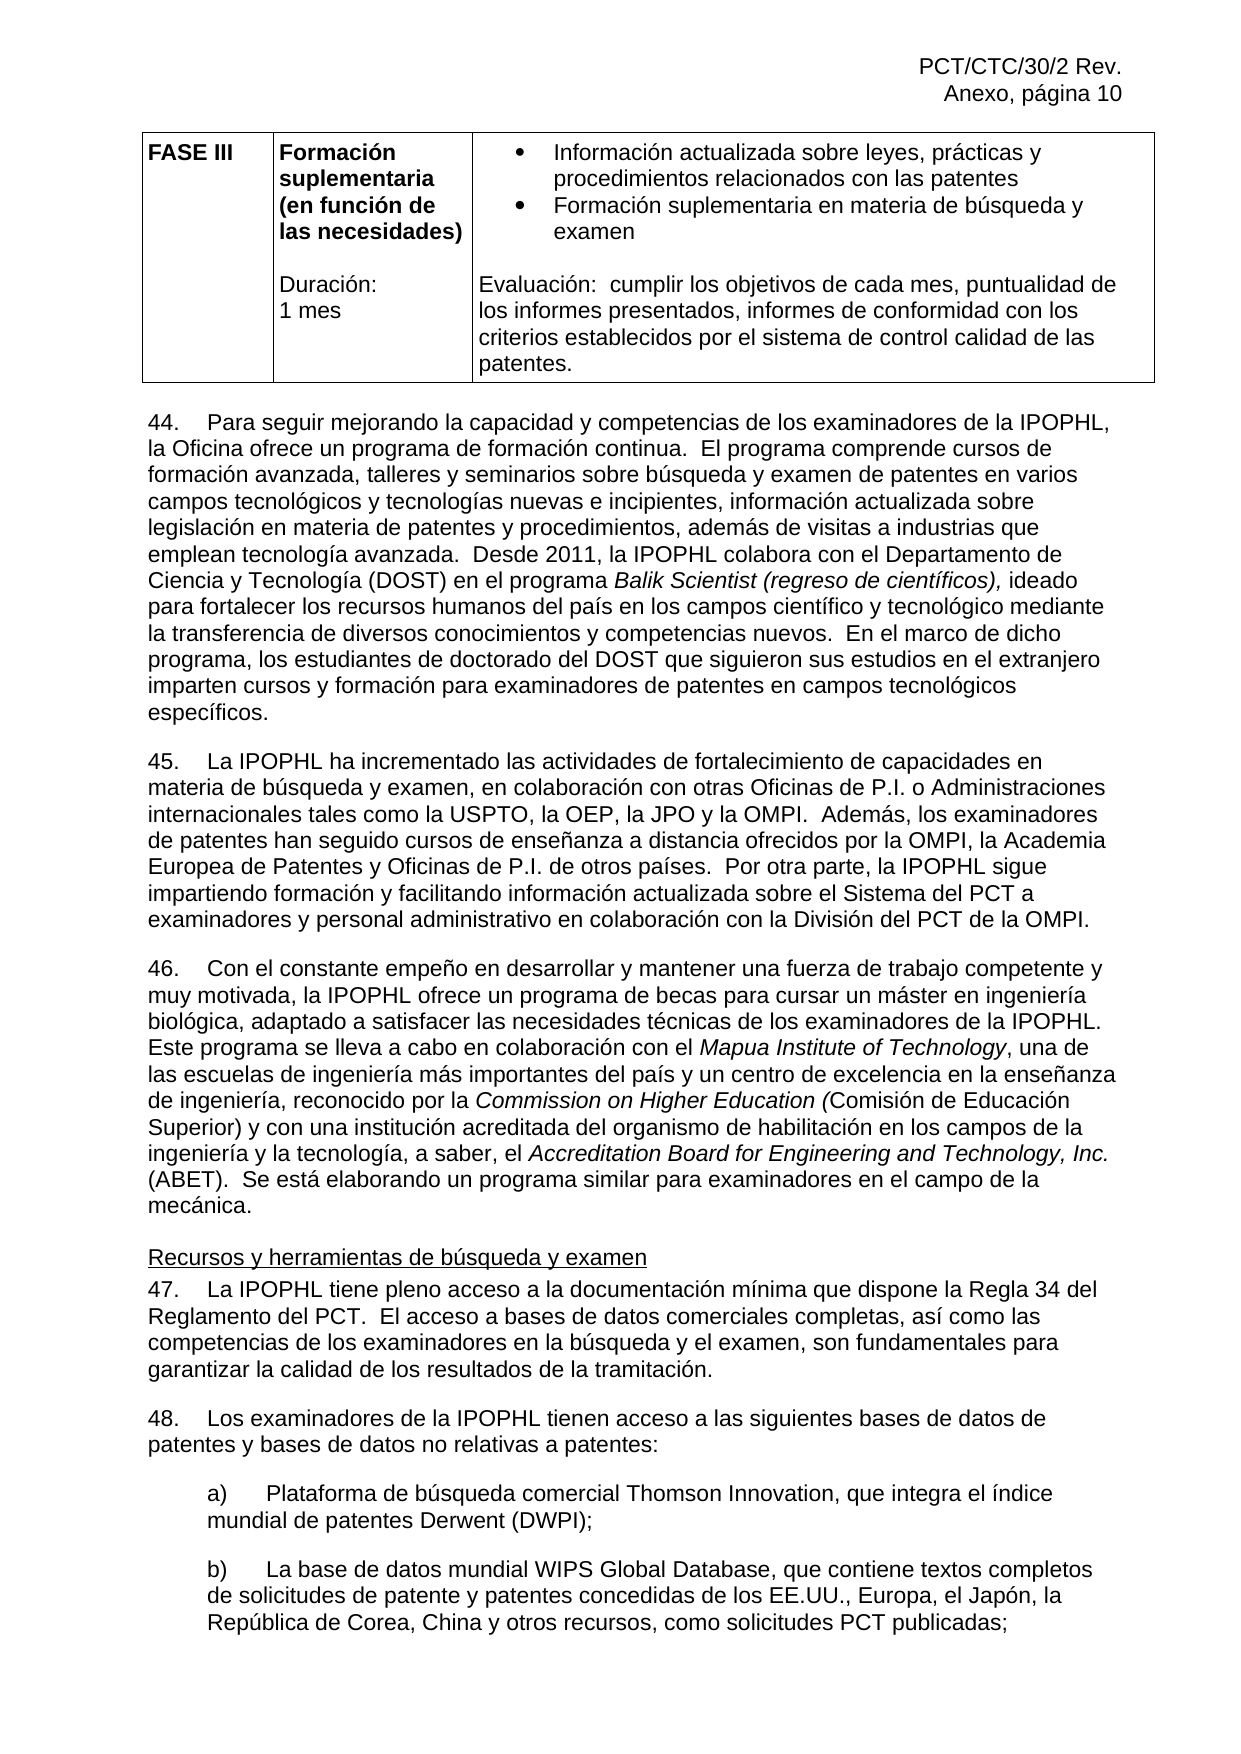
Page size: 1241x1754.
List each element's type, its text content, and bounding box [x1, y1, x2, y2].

list La base de datos mundial WIPS Global Database, que contiene textos completos de solicitudes de patente y patentes concedidas de los EE.UU., Europa, el Japón, la República de Corea, China y otros recursos, como solicitudes PCT publicadas; [207, 1556, 1122, 1635]
list Plataforma de búsqueda comercial Thomson Innovation, que integra el índice mundial de patentes Derwent (DWPI); [207, 1480, 1122, 1533]
table_cell Formación suplementaria (en función de las necesidades) Duración: 1 mes [274, 133, 472, 382]
text Con el constante empeño en desarrollar y mantener una fuerza de trabajo competente y muy motivada, la IPOPHL ofrece un programa de becas para cursar un máster en ingeniería biológica, adaptado a satisfacer las necesidades técnicas de los examinadores de la IPOPHL. Este programa se lleva a cabo en colaboración con el Mapua Institute of Technology, una de las escuelas de ingeniería más importantes del país y un centro de excelencia en la enseñanza de ingeniería, reconocido por la Commission on Higher Education (Comisión de Educación Superior) y con una institución acreditada del organismo de habilitación en los campos de la ingeniería y la tecnología, a saber, el Accreditation Board for Engineering and Technology, Inc. (ABET). Se está elaborando un programa similar para examinadores en el campo de la mecánica. [148, 955, 1122, 1219]
subtitle Recursos y herramientas de búsqueda y examen [148, 1244, 1122, 1270]
table_cell FASE III [143, 133, 273, 382]
text Los examinadores de la IPOPHL tienen acceso a las siguientes bases de datos de patentes y bases de datos no relativas a patentes: [148, 1405, 1122, 1457]
text Para seguir mejorando la capacidad y competencias de los examinadores de la IPOPHL, la Oficina ofrece un programa de formación continua. El programa comprende cursos de formación avanzada, talleres y seminarios sobre búsqueda y examen de patentes en varios campos tecnológicos y tecnologías nuevas e incipientes, información actualizada sobre legislación en materia de patentes y procedimientos, además de visitas a industrias que emplean tecnología avanzada. Desde 2011, la IPOPHL colabora con el Departamento de Ciencia y Tecnología (DOST) en el programa Balik Scientist (regreso de científicos), ideado para fortalecer los recursos humanos del país en los campos científico y tecnológico mediante la transferencia de diversos conocimientos y competencias nuevos. En el marco de dicho programa, los estudiantes de doctorado del DOST que siguieron sus estudios en el extranjero imparten cursos y formación para examinadores de patentes en campos tecnológicos específicos. [148, 409, 1122, 725]
text La IPOPHL ha incrementado las actividades de fortalecimiento de capacidades en materia de búsqueda y examen, en colaboración con otras Oficinas de P.I. o Administraciones internacionales tales como la USPTO, la OEP, la JPO y la OMPI. Además, los examinadores de patentes han seguido cursos de enseñanza a distancia ofrecidos por la OMPI, la Academia Europea de Patentes y Oficinas de P.I. de otros países. Por otra parte, la IPOPHL sigue impartiendo formación y facilitando información actualizada sobre el Sistema del PCT a examinadores y personal administrativo en colaboración con la División del PCT de la OMPI. [148, 748, 1122, 932]
text La IPOPHL tiene pleno acceso a la documentación mínima que dispone la Regla 34 del Reglamento del PCT. El acceso a bases de datos comerciales completas, así como las competencias de los examinadores en la búsqueda y el examen, son fundamentales para garantizar la calidad de los resultados de la tramitación. [148, 1276, 1122, 1382]
table_cell Información actualizada sobre leyes, prácticas y procedimientos relacionados con las patentes Formación suplementaria en materia de búsqueda y examen Evaluación: cumplir los objetivos de cada mes, puntualidad de los informes presentados, informes de conformidad con los criterios establecidos por el sistema de control calidad de las patentes. [473, 133, 1154, 382]
